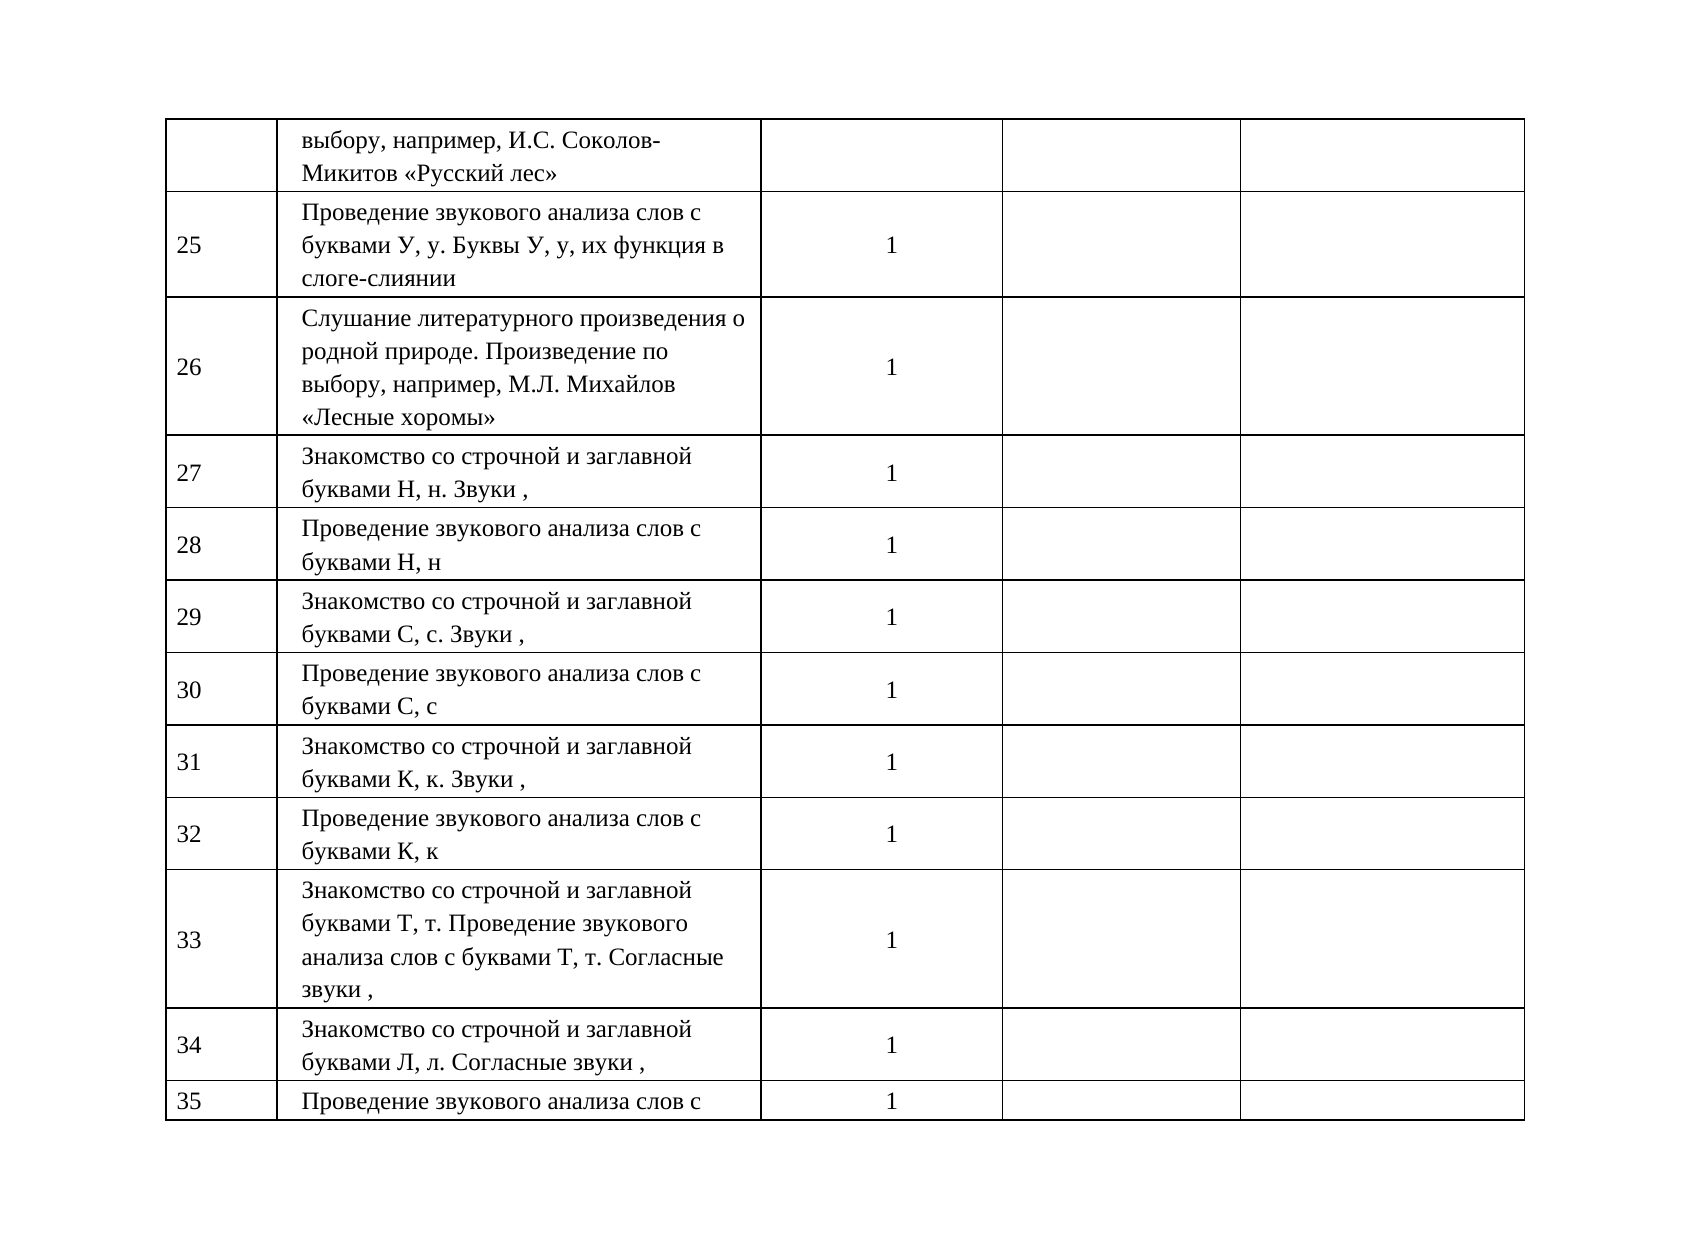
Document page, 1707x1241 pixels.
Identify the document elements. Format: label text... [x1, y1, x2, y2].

table_cell 1 [762, 436, 1002, 507]
table_cell 1 [762, 798, 1002, 869]
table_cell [278, 120, 760, 191]
table_cell 1 [762, 298, 1002, 434]
table_cell [1241, 726, 1524, 796]
table_cell Знакомство со строчной и заглавной буквами Т, т. Проведение звукового анализа слов с буквами Т, т. Согласные звуки , [278, 870, 760, 1007]
table_cell 1 [762, 508, 1002, 579]
table_cell [1241, 870, 1524, 1007]
table_cell [1241, 1081, 1524, 1119]
table_cell 24 [167, 120, 276, 191]
table_cell 1 [762, 726, 1002, 796]
table_cell 1 [762, 1081, 1002, 1119]
table_cell [1241, 798, 1524, 869]
table_cell Знакомство со строчной и заглавной буквами Н, н. Звуки , [278, 436, 760, 507]
table_cell 1 [762, 192, 1002, 296]
table_cell 1 [762, 120, 1002, 191]
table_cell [278, 1081, 760, 1119]
table_cell [1003, 653, 1240, 724]
table_cell 25 [167, 192, 276, 296]
table_cell 27 [167, 436, 276, 507]
table_cell [1241, 581, 1524, 652]
table_cell Знакомство со строчной и заглавной буквами Л, л. Согласные звуки , [278, 1009, 760, 1079]
table_cell [1241, 120, 1524, 191]
table_cell 35 [167, 1081, 276, 1119]
table_cell [1003, 298, 1240, 434]
table_cell 33 [167, 870, 276, 1007]
table_cell [1003, 870, 1240, 1007]
table_cell 28 [167, 508, 276, 579]
table_cell 1 [762, 1009, 1002, 1079]
table_cell Проведение звукового анализа слов с буквами У, у. Буквы У, у, их функция в слоге-слиянии [278, 192, 760, 296]
table_cell 1 [762, 581, 1002, 652]
table_cell 1 [762, 870, 1002, 1007]
table_cell [1003, 798, 1240, 869]
table_cell [1241, 653, 1524, 724]
table_cell Проведение звукового анализа слов с буквами С, с [278, 653, 760, 724]
table_cell [1003, 508, 1240, 579]
table_cell [1003, 436, 1240, 507]
table_cell [1241, 436, 1524, 507]
table_cell [1241, 192, 1524, 296]
table_cell Проведение звукового анализа слов с буквами К, к [278, 798, 760, 869]
table_cell [1241, 298, 1524, 434]
table_cell 26 [167, 298, 276, 434]
table_cell 34 [167, 1009, 276, 1079]
table_cell Проведение звукового анализа слов с буквами Н, н [278, 508, 760, 579]
table_cell Слушание литературного произведения о родной природе. Произведение по выбору, например, М.Л. Михайлов «Лесные хоромы» [278, 298, 760, 434]
table_cell [1241, 1009, 1524, 1079]
table_cell 1 [762, 653, 1002, 724]
table_cell 29 [167, 581, 276, 652]
table_cell [1003, 1081, 1240, 1119]
table_cell Знакомство со строчной и заглавной буквами К, к. Звуки , [278, 726, 760, 796]
table_cell 31 [167, 726, 276, 796]
table_cell 30 [167, 653, 276, 724]
table_cell [1003, 581, 1240, 652]
table_cell [1003, 1009, 1240, 1079]
table_cell Знакомство со строчной и заглавной буквами С, с. Звуки , [278, 581, 760, 652]
table_cell [1241, 508, 1524, 579]
table_cell [1003, 120, 1240, 191]
table_cell [1003, 726, 1240, 796]
table_cell 32 [167, 798, 276, 869]
table_cell [1003, 192, 1240, 296]
